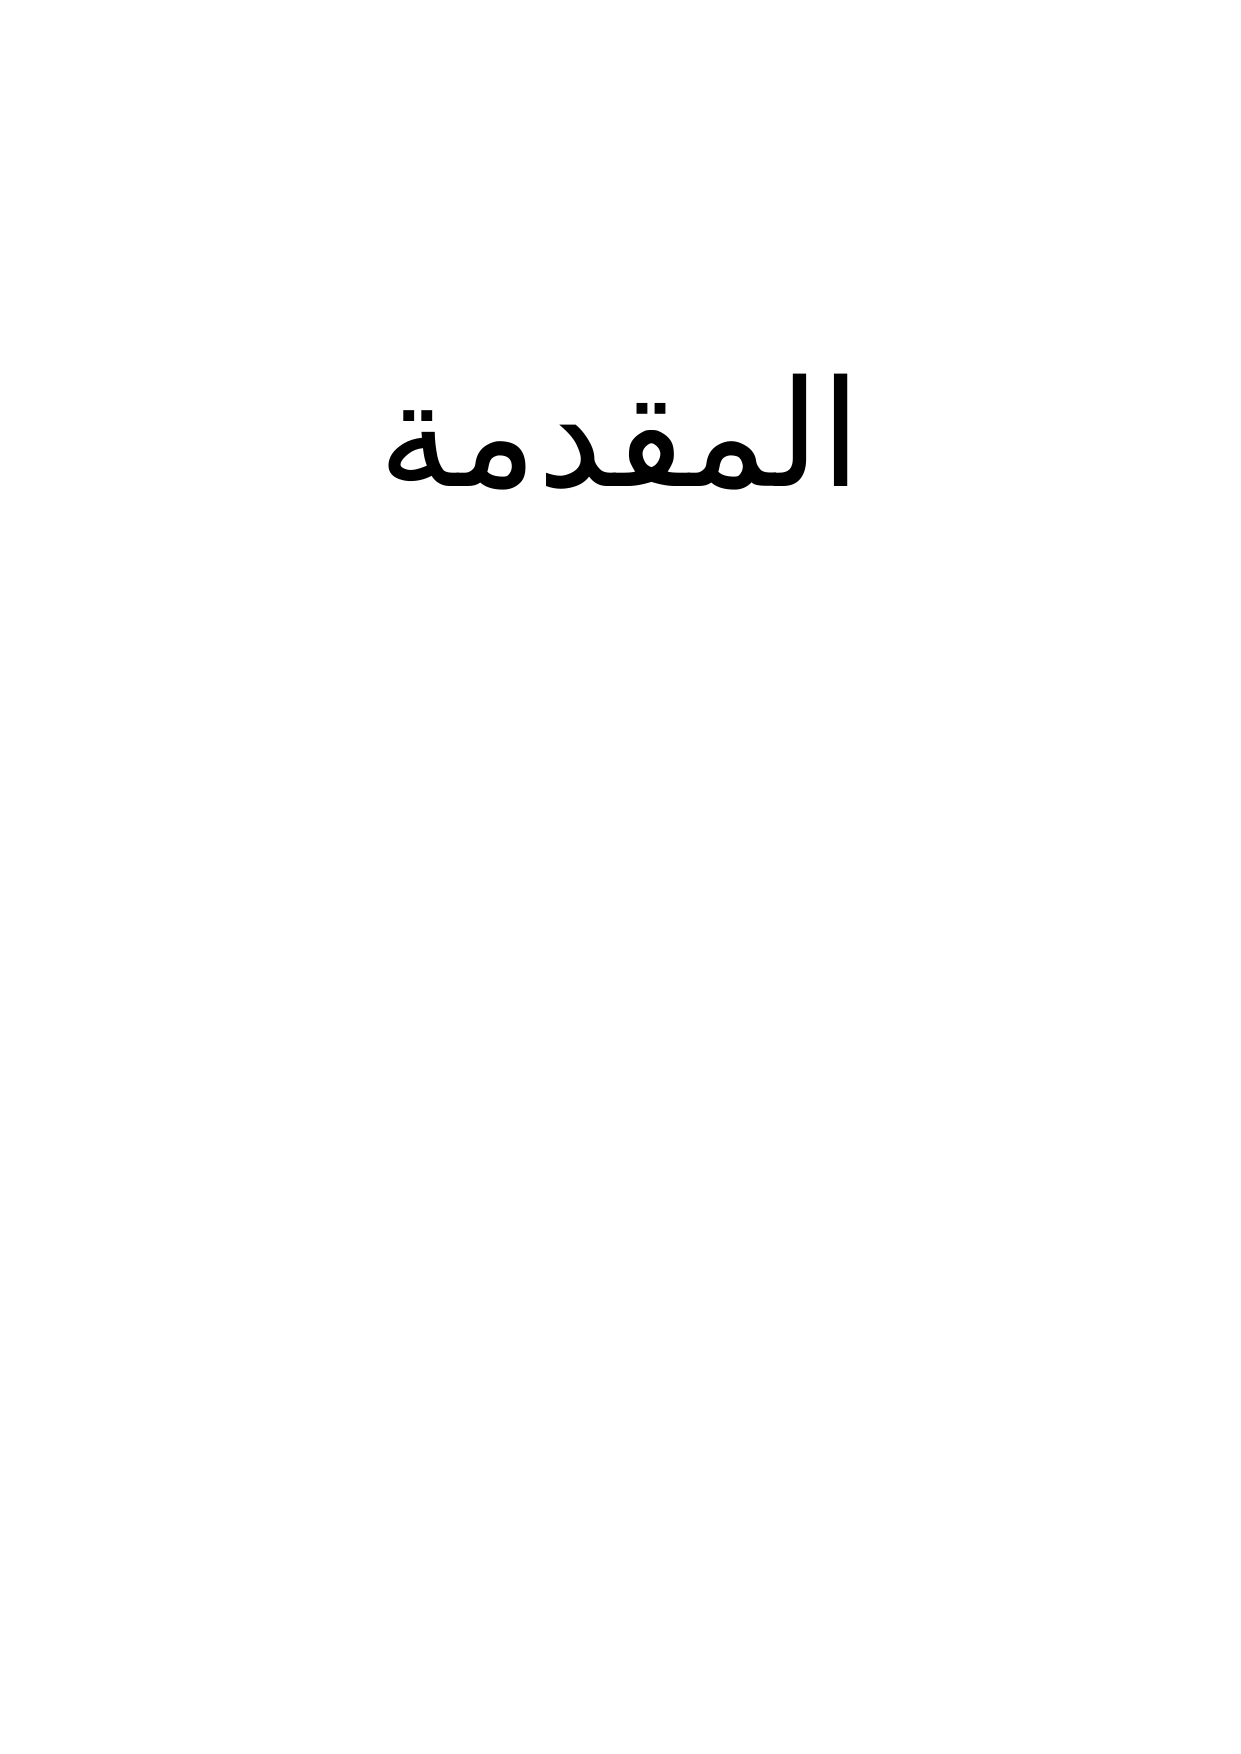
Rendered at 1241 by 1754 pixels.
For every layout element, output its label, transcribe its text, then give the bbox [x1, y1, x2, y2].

text المقدمة [187, 349, 1053, 522]
